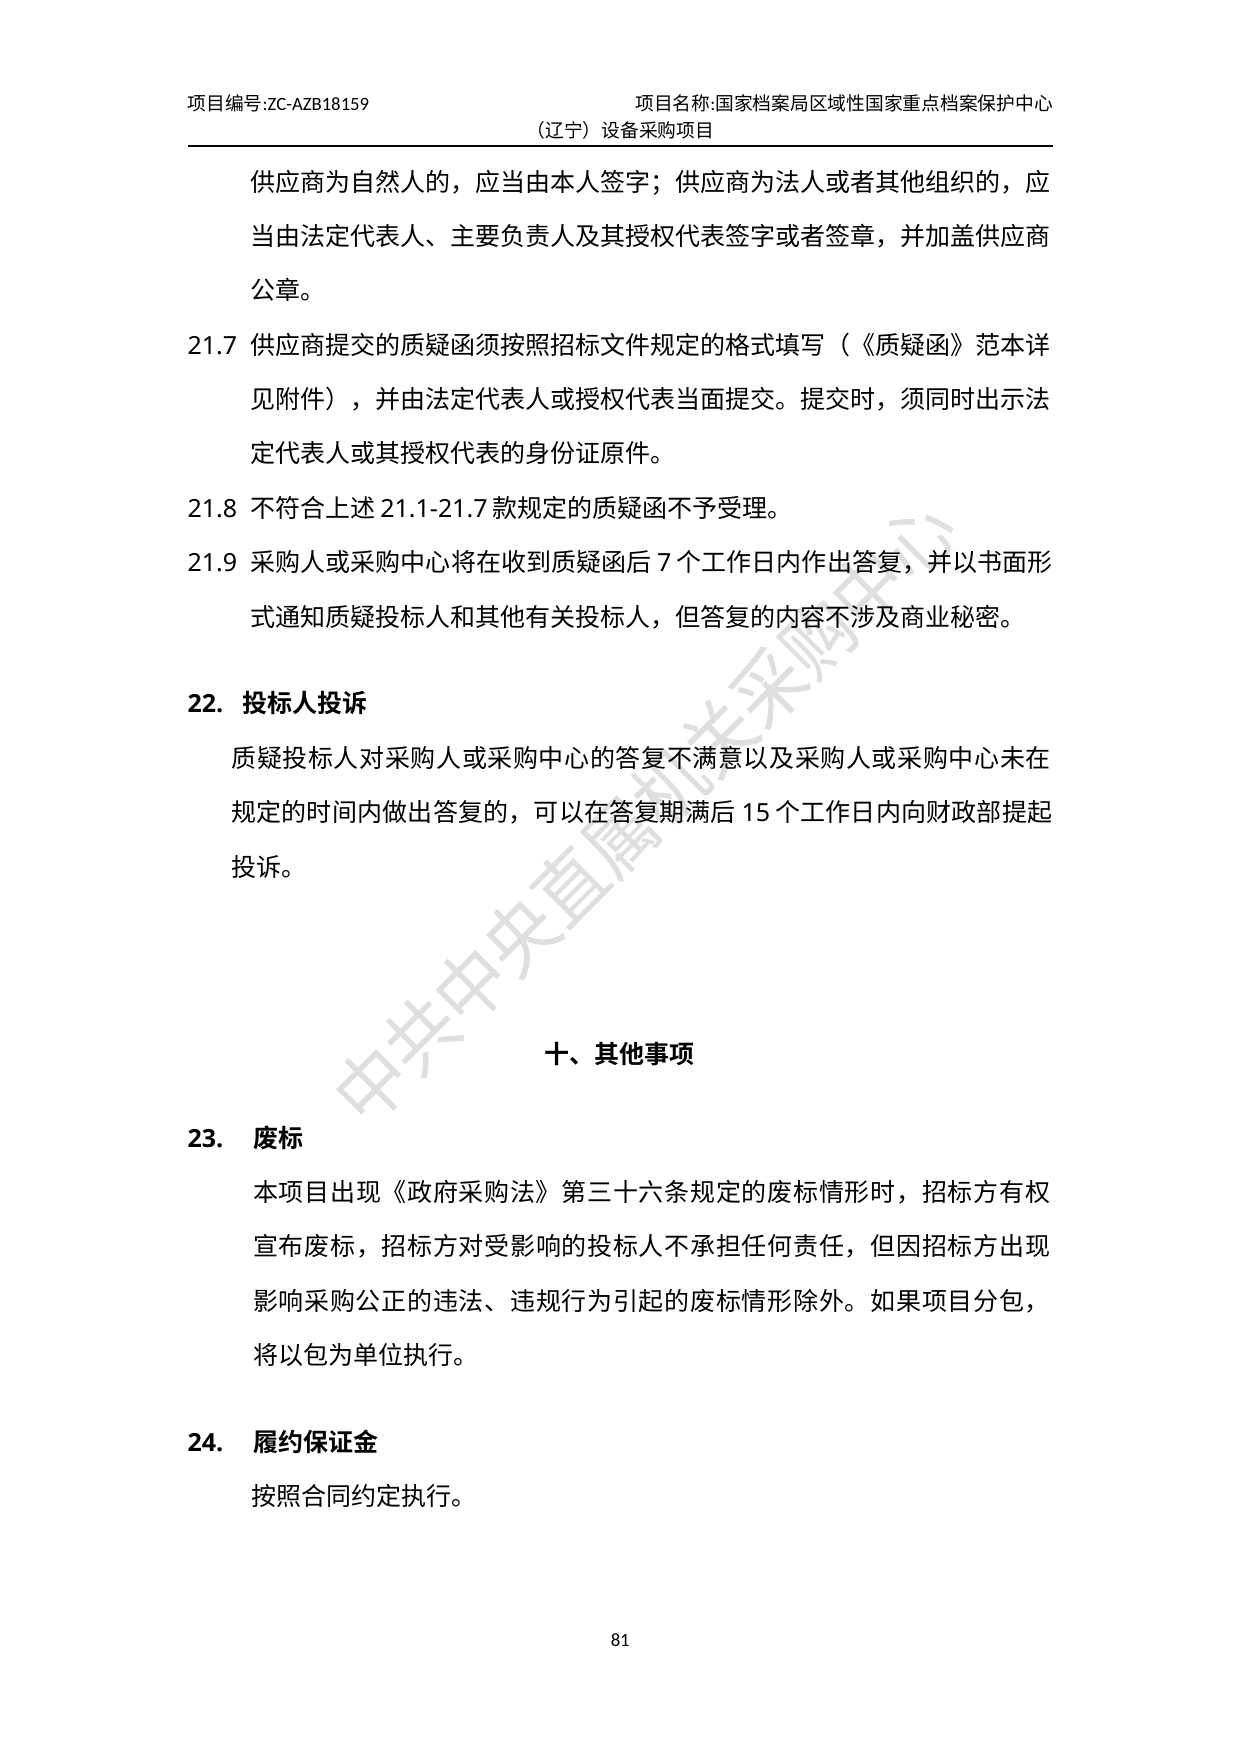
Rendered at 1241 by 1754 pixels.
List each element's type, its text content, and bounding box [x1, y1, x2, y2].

list 投标人投诉 [187, 684, 1053, 720]
text 供应商为自然人的，应当由本人签字；供应商为法人或者其他组织的，应当由法定代表人、主要负责人及其授权代表签字或者签章，并加盖供应商公章。 [250, 162, 1053, 307]
list 采购人或采购中心将在收到质疑函后7个工作日内作出答复，并以书面形式通知质疑投标人和其他有关投标人，但答复的内容不涉及商业秘密。 [187, 543, 1053, 633]
text 按照合同约定执行。 [251, 1477, 1053, 1513]
list 废标 [187, 1118, 1053, 1154]
list 供应商提交的质疑函须按照招标文件规定的格式填写（《质疑函》范本详见附件），并由法定代表人或授权代表当面提交。提交时，须同时出示法定代表人或其授权代表的身份证原件。 [187, 325, 1053, 470]
list 不符合上述21.1-21.7款规定的质疑函不予受理。 [187, 488, 1053, 524]
text 本项目出现《政府采购法》第三十六条规定的废标情形时，招标方有权宣布废标，招标方对受影响的投标人不承担任何责任，但因招标方出现影响采购公正的违法、违规行为引起的废标情形除外。如果项目分包，将以包为单位执行。 [253, 1172, 1053, 1372]
text 质疑投标人对采购人或采购中心的答复不满意以及采购人或采购中心未在规定的时间内做出答复的，可以在答复期满后15个工作日内向财政部提起投诉。 [231, 738, 1053, 883]
subtitle 十、其他事项 [186, 1021, 1053, 1086]
list 履约保证金 [187, 1422, 1053, 1459]
